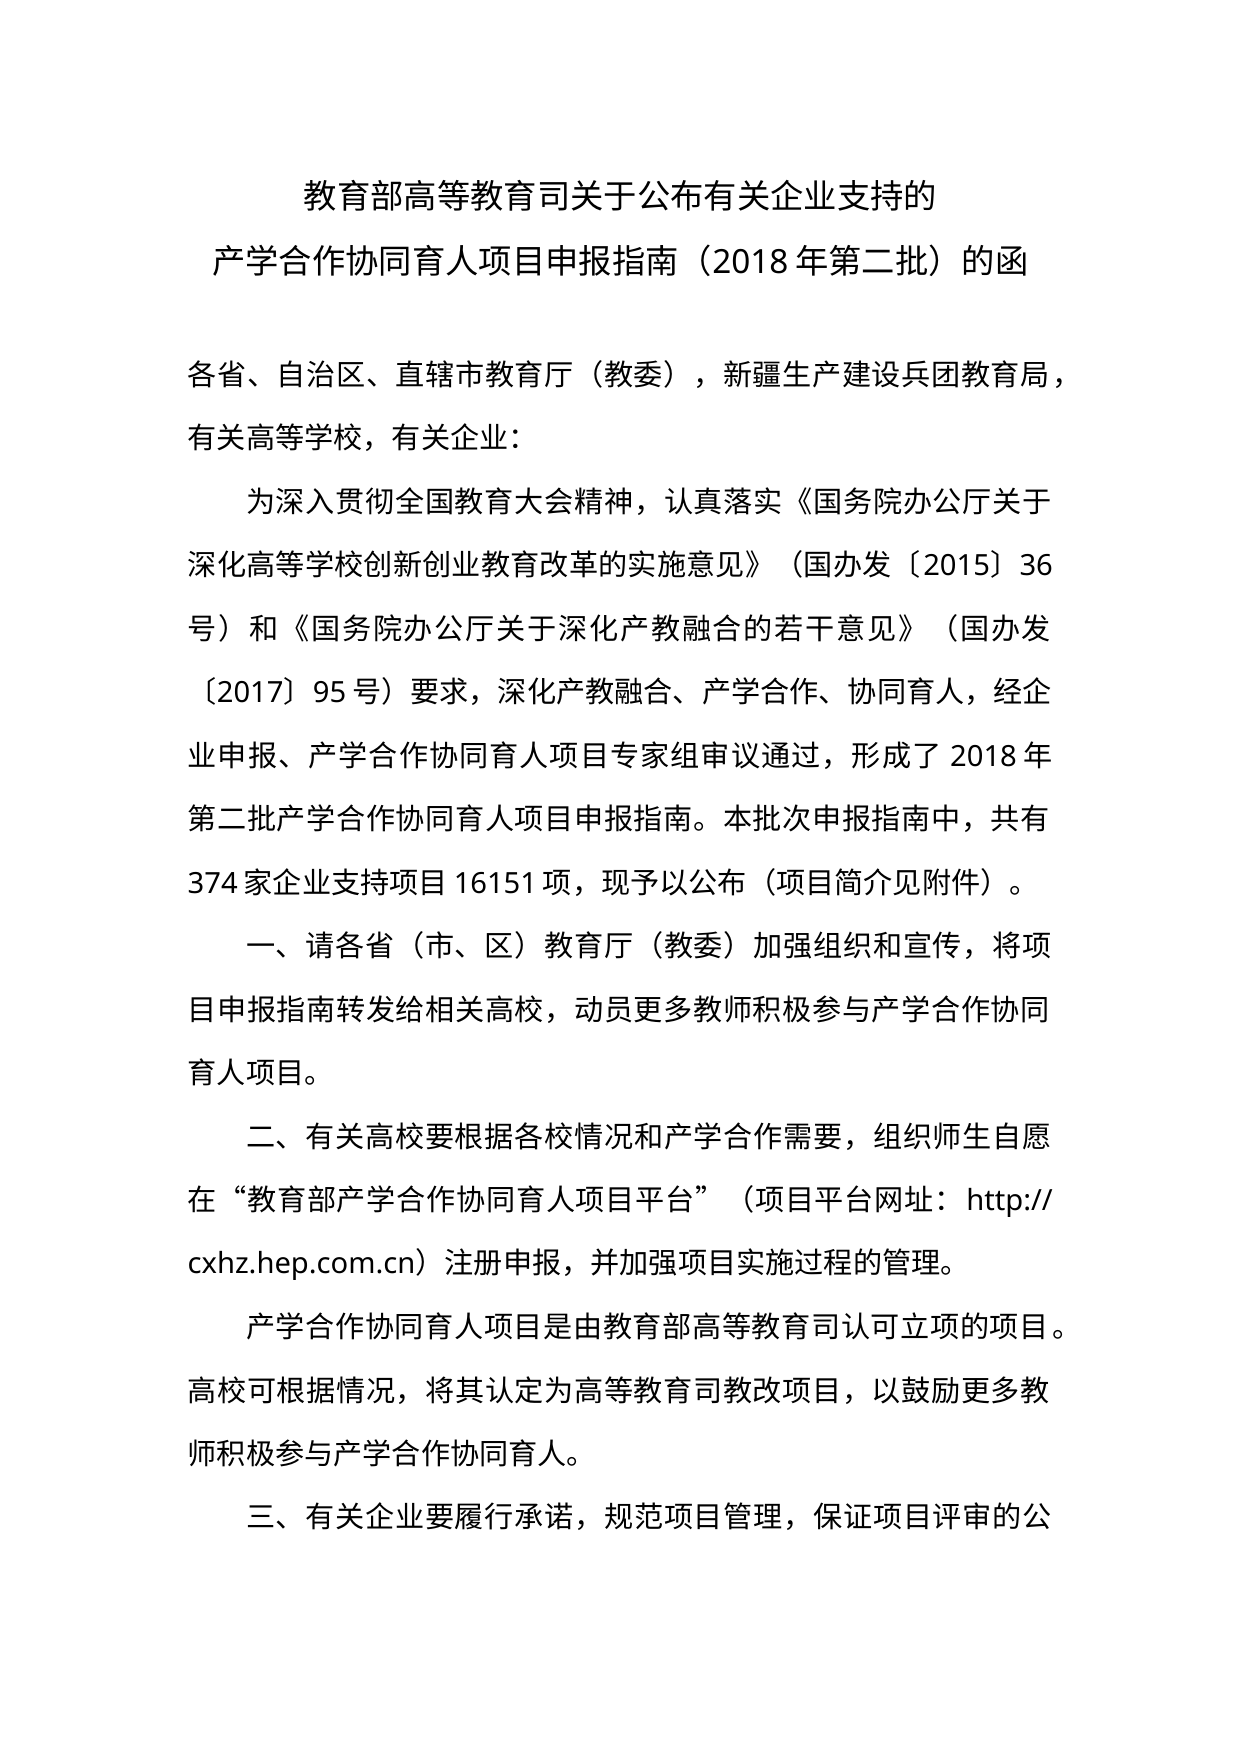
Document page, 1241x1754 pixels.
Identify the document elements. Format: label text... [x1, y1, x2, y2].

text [187, 1494, 1053, 1536]
text 教育部高等教育司关于公布有关企业支持的 [187, 162, 1053, 227]
text 一、请各省（市、区）教育厅（教委）加强组织和宣传，将项目申报指南转发给相关高校，动员更多教师积极参与产学合作协同育人项目。 [187, 923, 1053, 1092]
text 产学合作协同育人项目申报指南（2018年第二批）的函 [187, 227, 1053, 292]
text 产学合作协同育人项目是由教育部高等教育司认可立项的项目。高校可根据情况，将其认定为高等教育司教改项目，以鼓励更多教师积极参与产学合作协同育人。 [187, 1304, 1053, 1473]
text 各省、自治区、直辖市教育厅（教委），新疆生产建设兵团教育局，有关高等学校，有关企业： [187, 351, 1053, 457]
text 二、有关高校要根据各校情况和产学合作需要，组织师生自愿在“教育部产学合作协同育人项目平台”（项目平台网址：http://cxhz.hep.com.cn）注册申报，并加强项目实施过程的管理。 [187, 1113, 1053, 1282]
text 为深入贯彻全国教育大会精神，认真落实《国务院办公厅关于深化高等学校创新创业教育改革的实施意见》（国办发〔2015〕36号）和《国务院办公厅关于深化产教融合的若干意见》（国办发〔2017〕95号）要求，深化产教融合、产学合作、协同育人，经企业申报、产学合作协同育人项目专家组审议通过，形成了2018年第二批产学合作协同育人项目申报指南。本批次申报指南中，共有374家企业支持项目16151项，现予以公布（项目简介见附件）。 [187, 478, 1053, 902]
